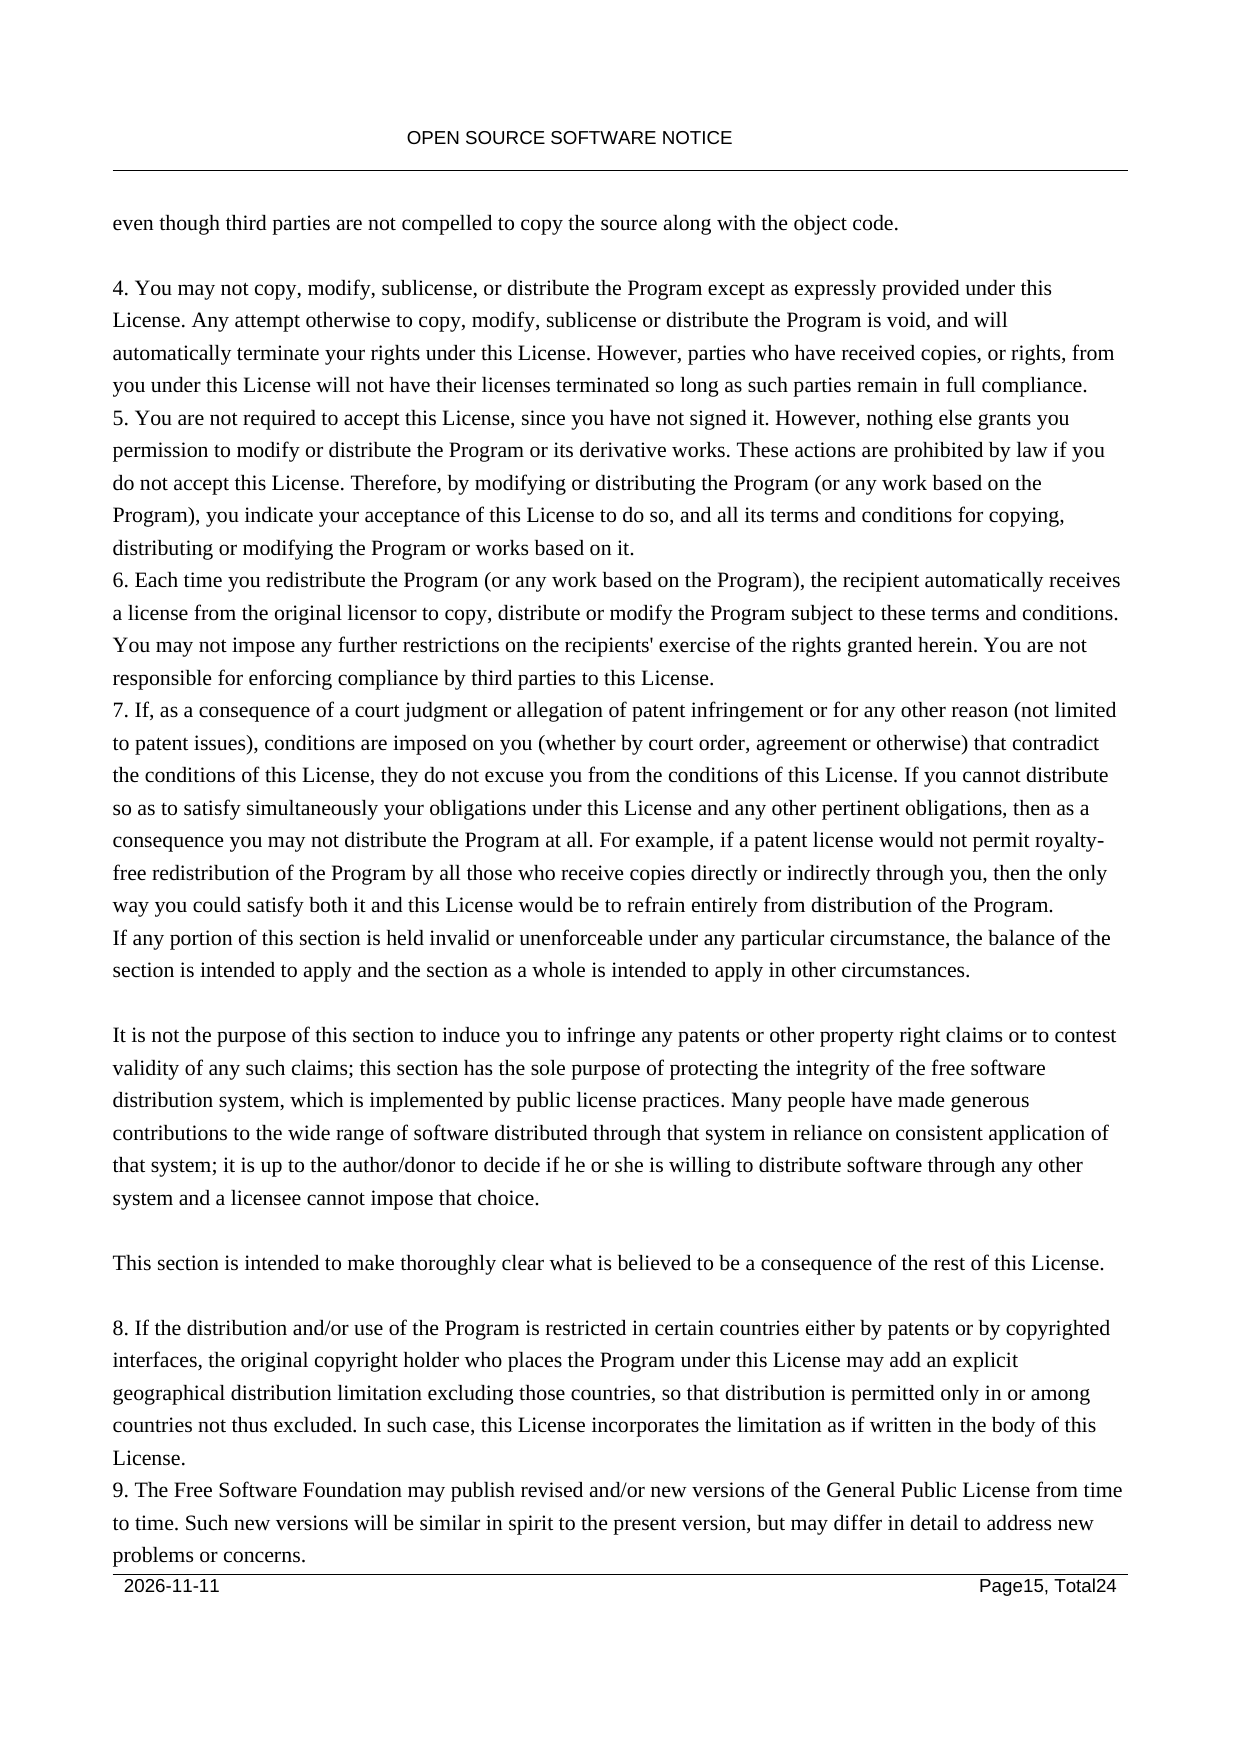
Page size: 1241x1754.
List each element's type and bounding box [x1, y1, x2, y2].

text [112, 206, 1128, 1571]
